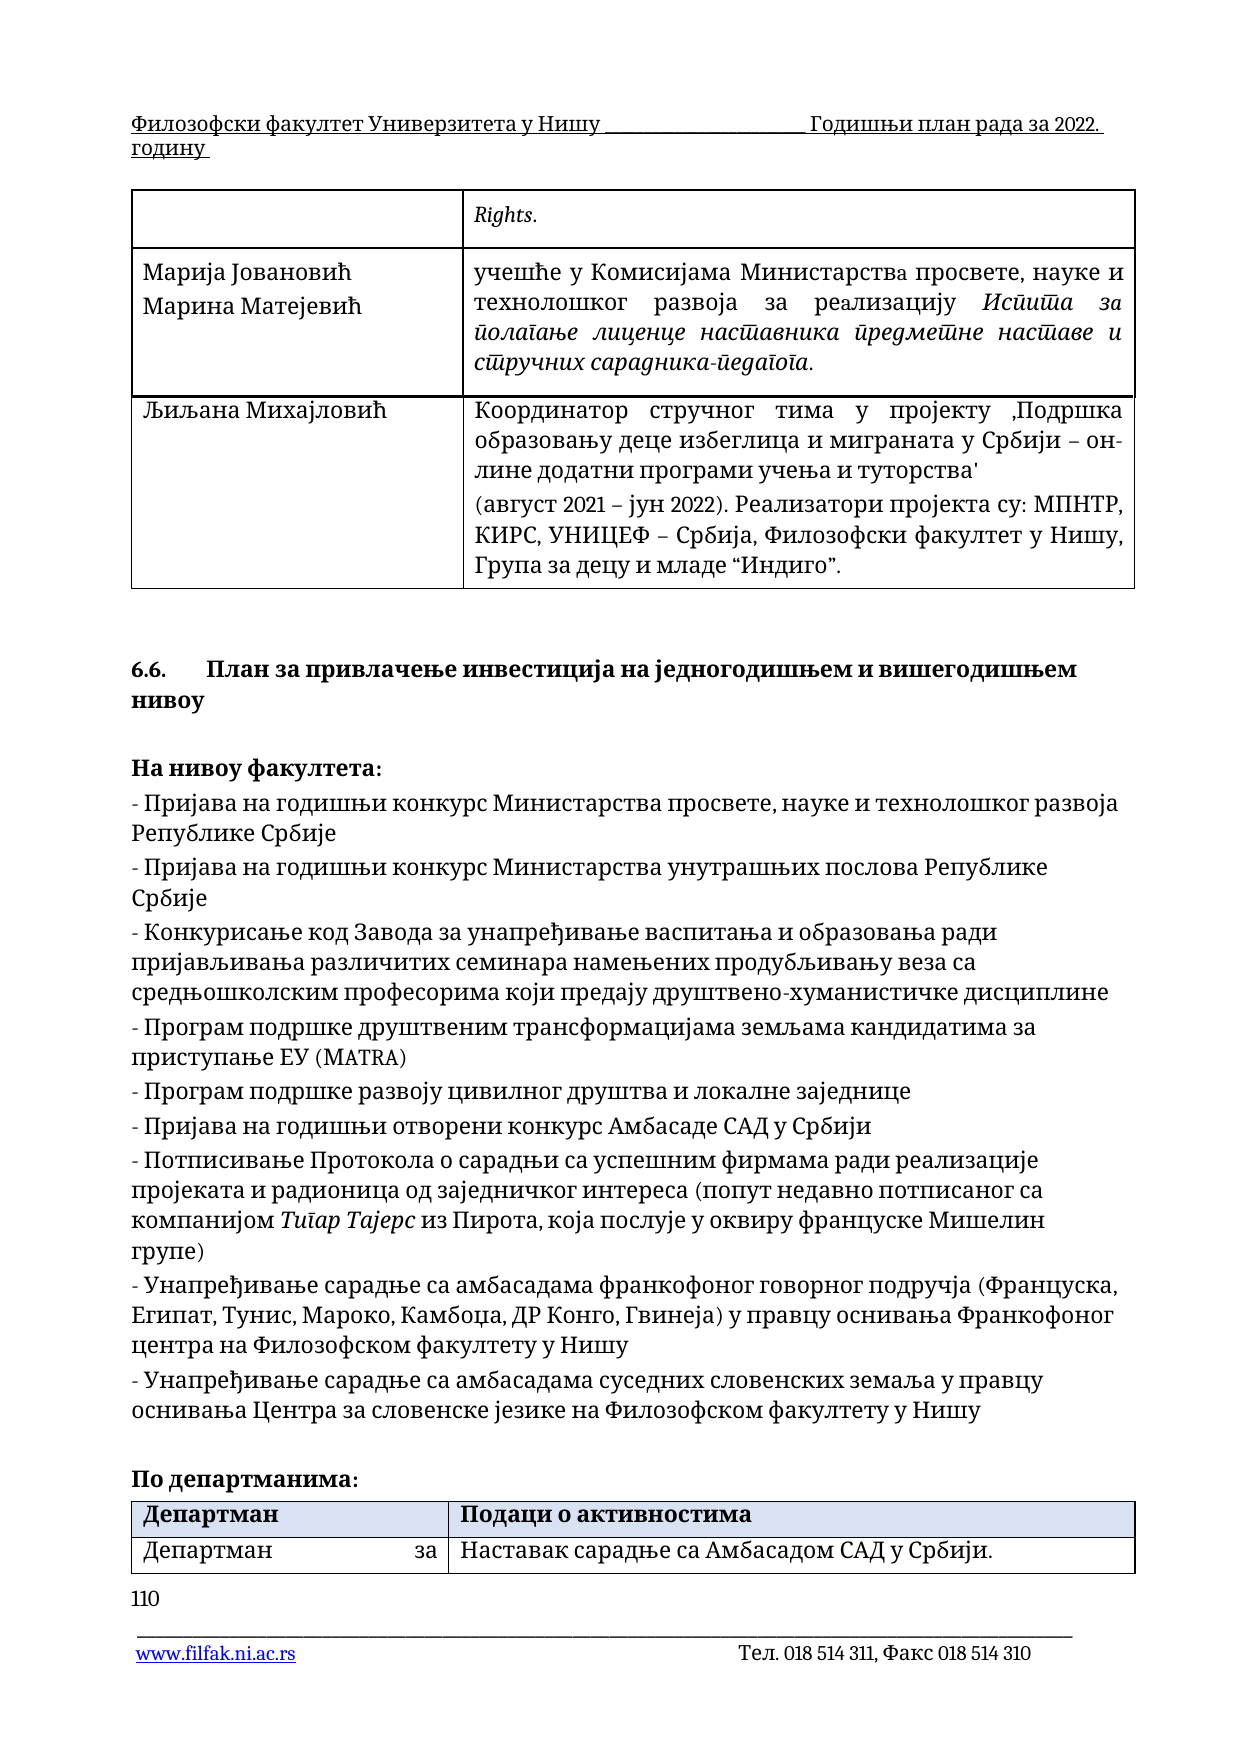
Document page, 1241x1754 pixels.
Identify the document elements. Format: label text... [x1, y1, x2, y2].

text - Пријава на годишњи конкурс Министарства унутрашњих послова Републике Србије [131, 855, 1122, 912]
text 6.6. План за привлачење инвестиција на једногодишњем и вишегодишњем нивоу [131, 657, 1122, 714]
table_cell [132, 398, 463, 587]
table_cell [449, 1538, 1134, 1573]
text - Унапређивање сарадње са амбасадама суседних словенских земаља у правцу оснивања Центра за словенске језике на Филозофском факултету у Нишу [131, 1368, 1122, 1424]
text - Конкурисање код Завода за унапређивање васпитања и образовања ради пријављивања различитих семинара намењених продубљивању веза са средњошколским професорима који предају друштвено-хуманистичке дисциплине [131, 920, 1122, 1006]
text - Потписивање Протокола о сарадњи са успешним фирмама ради реализације пројеката и радионица од заједничког интереса (попут недавно потписаног са компанијом Тигар Тајерс из Пирота, која послује у оквиру француске Мишелин групе) [131, 1148, 1122, 1265]
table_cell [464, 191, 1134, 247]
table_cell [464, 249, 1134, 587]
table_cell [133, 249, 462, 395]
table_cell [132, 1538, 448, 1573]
text По департманима: [131, 1467, 1122, 1493]
text - Унапређивање сарадње са амбасадама франкофоног говорног подручја (Француска, Египат, Тунис, Мароко, Камбоџа, ДР Конго, Гвинеја) у правцу оснивања Франкофоног центра на Филозофском факултету у Нишу [131, 1273, 1122, 1359]
text - Пријава на годишњи отворени конкурс Амбасаде САД у Србији [131, 1113, 1122, 1140]
text - Програм подршке друштвеним трансформацијама земљама кандидатима за приступање ЕУ (МATRA) [131, 1014, 1122, 1071]
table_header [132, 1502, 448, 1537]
text На нивоу факултета: [131, 756, 1122, 782]
text - Пријава на годишњи конкурс Министарства просвете, науке и технолошког развоја Републике Србије [131, 791, 1122, 847]
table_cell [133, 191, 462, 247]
text - Програм подршке развоју цивилног друштва и локалне заједнице [131, 1079, 1122, 1105]
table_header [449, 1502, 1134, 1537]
